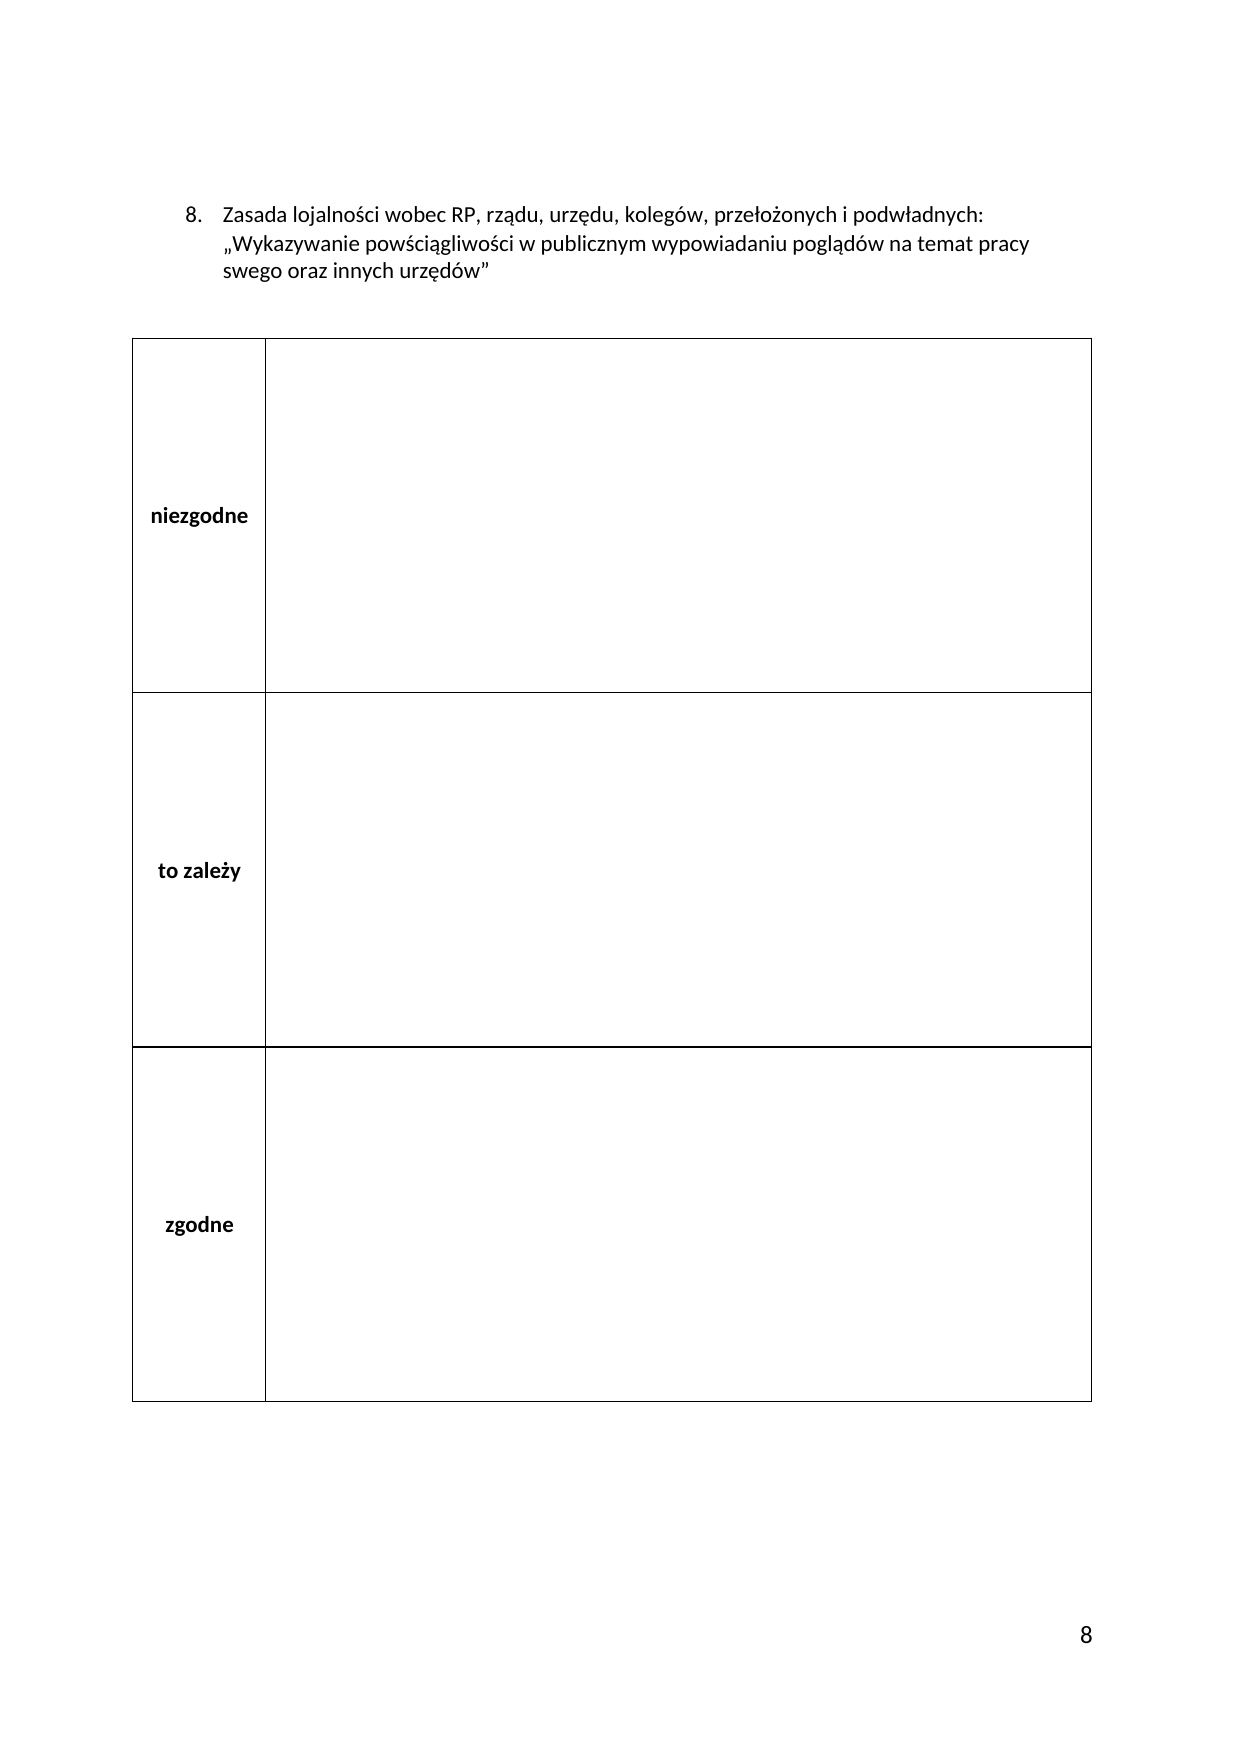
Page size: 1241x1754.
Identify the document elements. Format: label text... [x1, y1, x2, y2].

table_cell to zależy [133, 693, 265, 1046]
table_cell [266, 693, 1091, 1046]
table_header niezgodne [133, 339, 265, 692]
table_cell zgodne [133, 1048, 265, 1401]
table_header [266, 339, 1091, 692]
table_cell [266, 1048, 1091, 1401]
list Zasada lojalności wobec RP, rządu, urzędu, kolegów, przełożonych i podwładnych: „Wykazywanie powściągliwości w publicznym wypowiadaniu poglądów na temat pracy swego oraz innych urzędów” [185, 201, 1093, 285]
